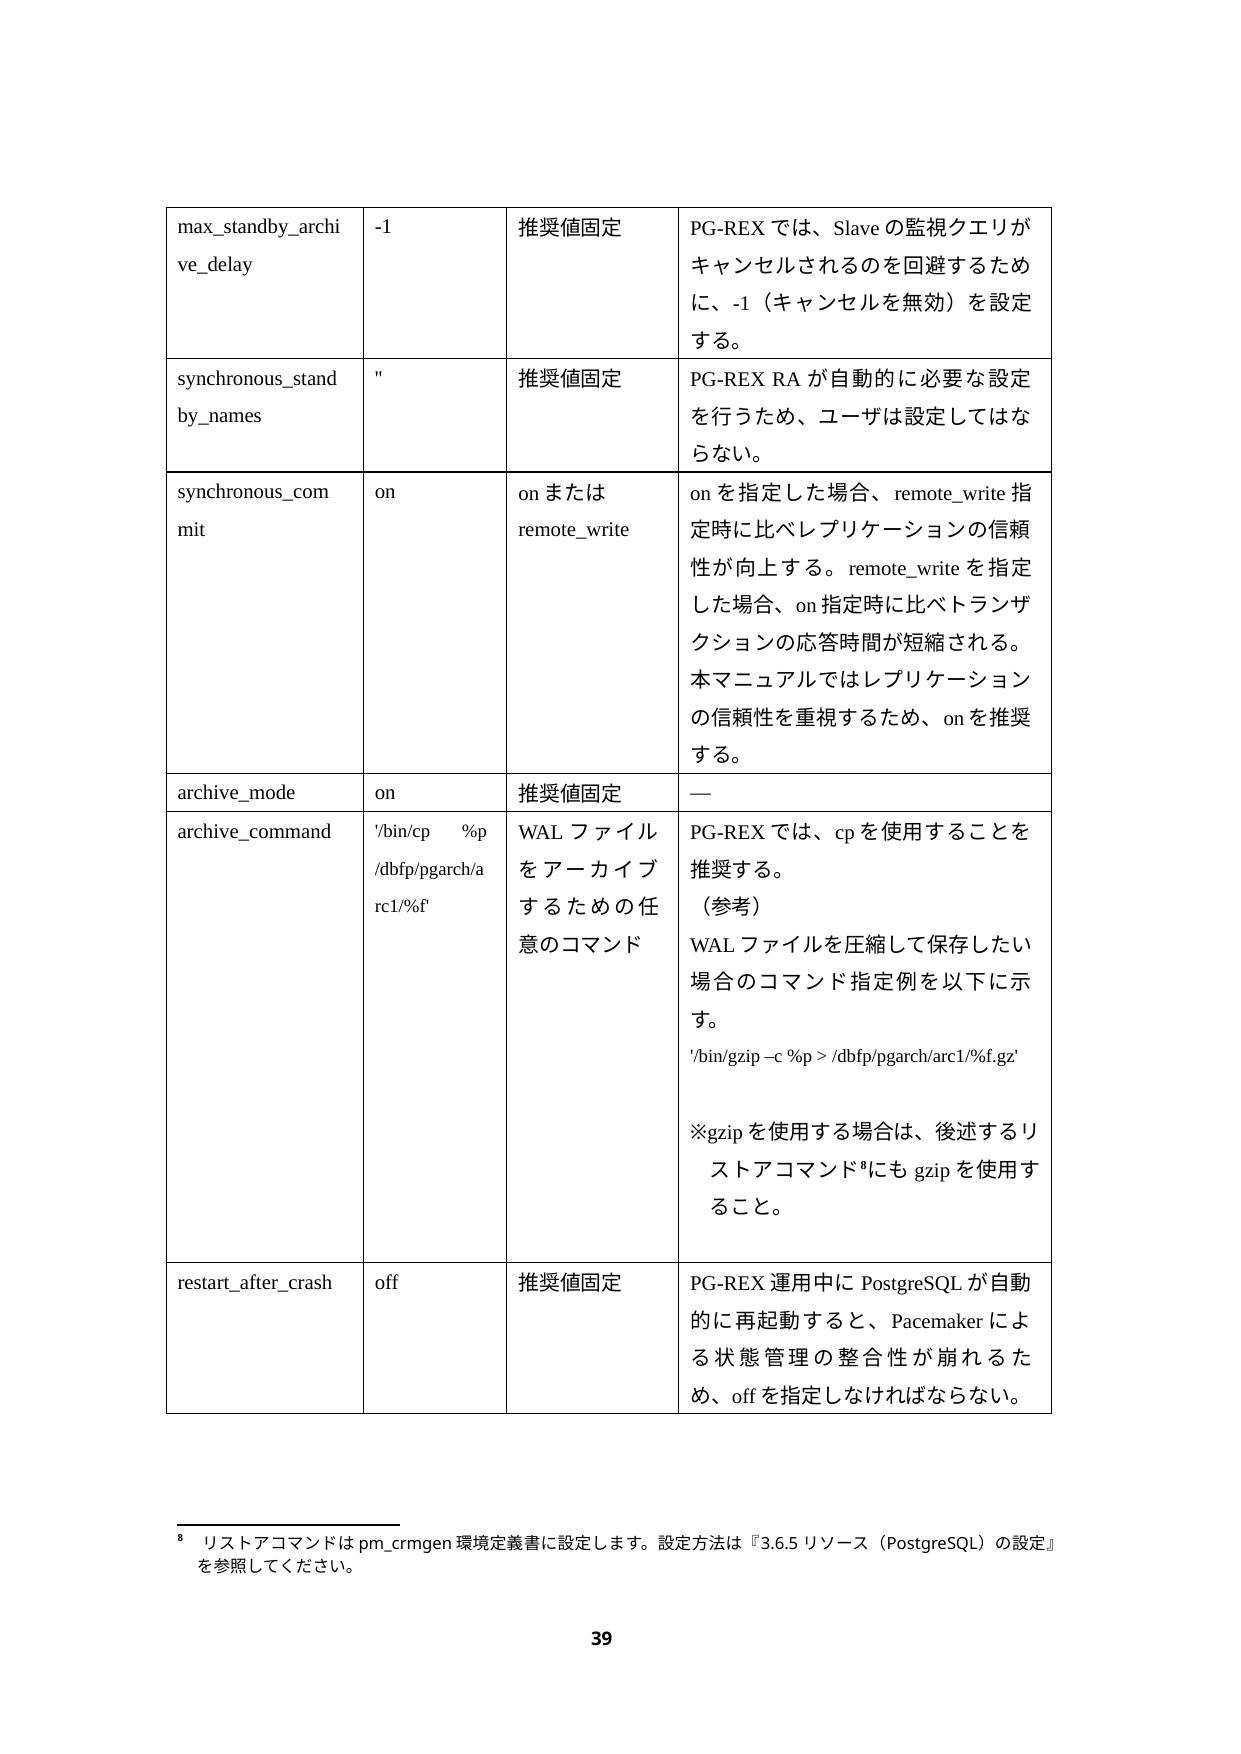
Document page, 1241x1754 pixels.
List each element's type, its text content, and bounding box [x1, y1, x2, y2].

table_cell PG-REX運用中にPostgreSQLが自動的に再起動すると、Pacemakerによる状態管理の整合性が崩れるため、offを指定しなければならない。 [679, 1263, 1051, 1413]
table_cell 推奨値固定 [507, 208, 678, 358]
table_cell 推奨値固定 [507, 359, 678, 471]
table_cell off [364, 1263, 506, 1413]
table_cell max_standby_archive_delay [167, 208, 363, 358]
table_cell on [364, 473, 506, 772]
table_cell archive_command [167, 812, 363, 1262]
table_cell restart_after_crash [167, 1263, 363, 1413]
table_cell '' [364, 359, 506, 471]
table_cell -1 [364, 208, 506, 358]
table_cell ― [679, 774, 1051, 811]
table_cell onまたは remote_write [507, 473, 678, 772]
table_cell '/bin/cp %p /dbfp/pgarch/arc1/%f' [364, 812, 506, 1262]
table_cell archive_mode [167, 774, 363, 811]
table_cell on [364, 774, 506, 811]
table_cell WALファイルをアーカイブするための任意のコマンド [507, 812, 678, 1262]
table_cell synchronous_commit [167, 473, 363, 772]
table_cell synchronous_standby_names [167, 359, 363, 471]
table_cell onを指定した場合、remote_write指定時に比べレプリケーションの信頼性が向上する。remote_writeを指定した場合、on指定時に比べトランザクションの応答時間が短縮される。本マニュアルではレプリケーションの信頼性を重視するため、onを推奨する。 [679, 473, 1051, 772]
table_cell PG-REXでは、cpを使用することを推奨する。 （参考） WALファイルを圧縮して保存したい場合のコマンド指定例を以下に示す。 '/bin/gzip –c %p > /dbfp/pgarch/arc1/%f.gz' ※gzipを使用する場合は、後述するリストアコマンドにもgzipを使用すること。 [679, 812, 1051, 1262]
table_cell 推奨値固定 [507, 1263, 678, 1413]
table_cell PG-REXでは、Slaveの監視クエリがキャンセルされるのを回避するために、-1（キャンセルを無効）を設定する。 [679, 208, 1051, 358]
table_cell PG-REX RAが自動的に必要な設定を行うため、ユーザは設定してはならない。 [679, 359, 1051, 471]
table_cell 推奨値固定 [507, 774, 678, 811]
